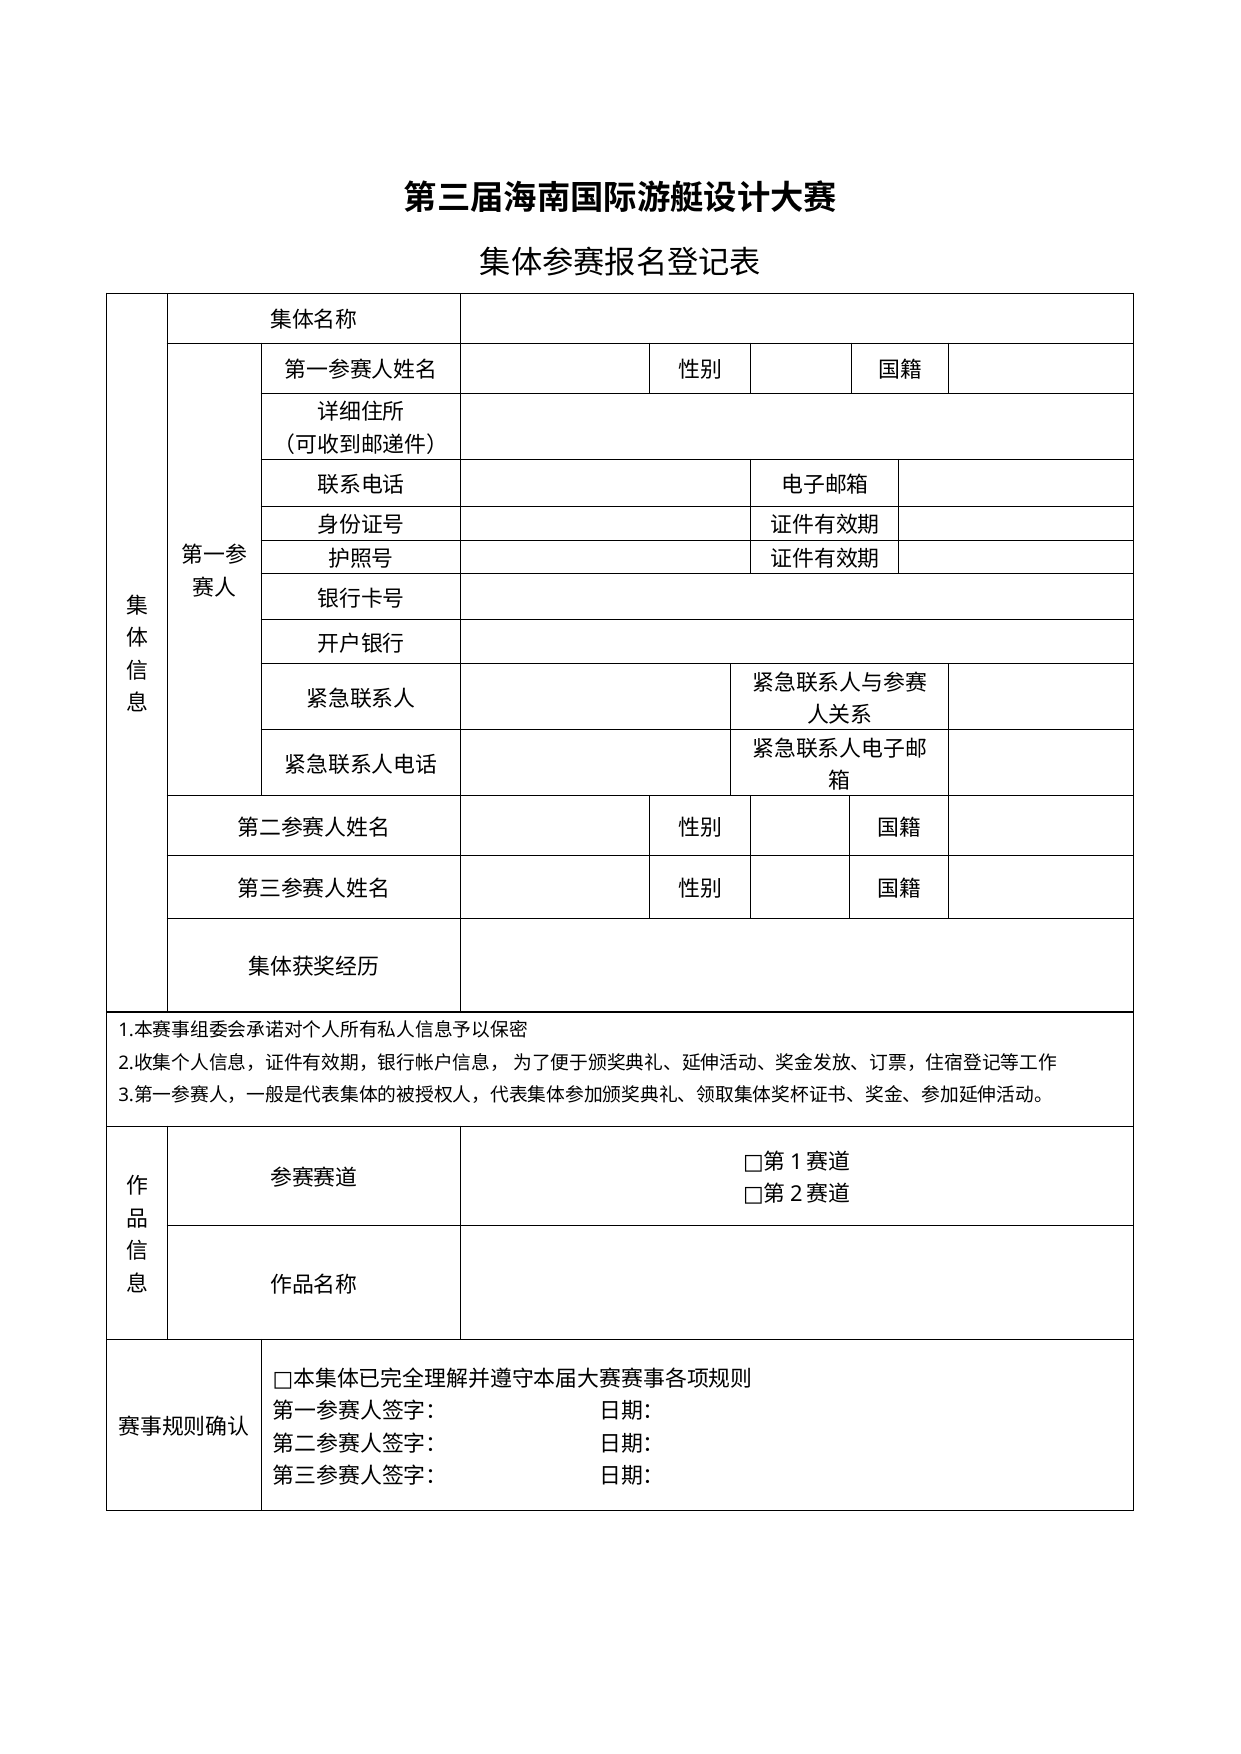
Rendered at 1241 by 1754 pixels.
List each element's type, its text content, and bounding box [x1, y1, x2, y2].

table_cell 作品名称 [168, 1226, 460, 1339]
table_cell [461, 1226, 1133, 1339]
table_cell [751, 796, 849, 855]
table_cell 护照号 [262, 541, 460, 573]
table_cell 1.本赛事组委会承诺对个人所有私人信息予以保密 2.收集个人信息，证件有效期，银行帐户信息， 为了便于颁奖典礼、延伸活动、奖金发放、订票，住宿登记等工作 3.第一参赛人，一般是代表集体的被授权人，代表集体参加颁奖典礼、领取集体奖杯证书、奖金、参加延伸活动。 [107, 1013, 1133, 1126]
table_cell 第一参赛人姓名 [262, 344, 460, 393]
table_cell [461, 344, 649, 393]
table_cell 银行卡号 [262, 574, 460, 619]
table_cell [461, 919, 1133, 1011]
table_cell 国籍 [850, 796, 948, 855]
table_header [461, 294, 1133, 343]
table_cell [899, 507, 1133, 539]
table_cell [949, 730, 1133, 795]
table_cell 紧急联系人与参赛人关系 [731, 664, 948, 729]
table_cell [461, 856, 649, 917]
table_cell [461, 620, 1133, 663]
table_cell □第1赛道 □第2赛道 [461, 1127, 1133, 1225]
table_cell 性别 [650, 344, 750, 393]
text 第三届海南国际游艇设计大赛 [118, 162, 1122, 227]
table_header 集体名称 [168, 294, 460, 343]
table_cell [949, 856, 1133, 917]
table_cell [949, 664, 1133, 729]
table_cell 紧急联系人电话 [262, 730, 460, 795]
table_cell □本集体已完全理解并遵守本届大赛赛事各项规则 第一参赛人签字： 日期： 第二参赛人签字： 日期： 第三参赛人签字： 日期： [262, 1340, 1133, 1510]
table_cell [461, 541, 750, 573]
table_cell [461, 574, 1133, 619]
table_cell 证件有效期 [751, 541, 898, 573]
table_cell 详细住所 （可收到邮递件） [262, 394, 460, 459]
table_header 集 体 信 息 [107, 294, 167, 1011]
table_cell [899, 541, 1133, 573]
table_cell [461, 730, 730, 795]
table_cell 国籍 [852, 344, 948, 393]
text 集体参赛报名登记表 [118, 227, 1122, 292]
table_cell [461, 394, 1133, 459]
table_cell [751, 856, 849, 917]
table_cell [949, 344, 1133, 393]
table_cell 紧急联系人电子邮箱 [731, 730, 948, 795]
table_cell 开户银行 [262, 620, 460, 663]
table_cell 电子邮箱 [751, 460, 898, 506]
table_cell [461, 796, 649, 855]
table_cell 集体获奖经历 [168, 919, 460, 1011]
table_cell 性别 [650, 856, 750, 917]
table_cell 证件有效期 [751, 507, 898, 539]
table_cell [461, 460, 750, 506]
table_cell 第三参赛人姓名 [168, 856, 460, 917]
table_cell [751, 344, 851, 393]
table_cell [949, 796, 1133, 855]
table_cell 国籍 [850, 856, 948, 917]
table_cell 身份证号 [262, 507, 460, 539]
table_cell 性别 [650, 796, 750, 855]
table_cell 第二参赛人姓名 [168, 796, 460, 855]
table_cell [461, 664, 730, 729]
table_cell 参赛赛道 [168, 1127, 460, 1225]
table_cell [461, 507, 750, 539]
table_cell 第一参赛人 [168, 344, 261, 795]
table_cell 赛事规则确认 [107, 1340, 261, 1510]
table_cell 紧急联系人 [262, 664, 460, 729]
table_cell 联系电话 [262, 460, 460, 506]
table_cell 作 品 信 息 [107, 1127, 167, 1339]
table_cell [899, 460, 1133, 506]
